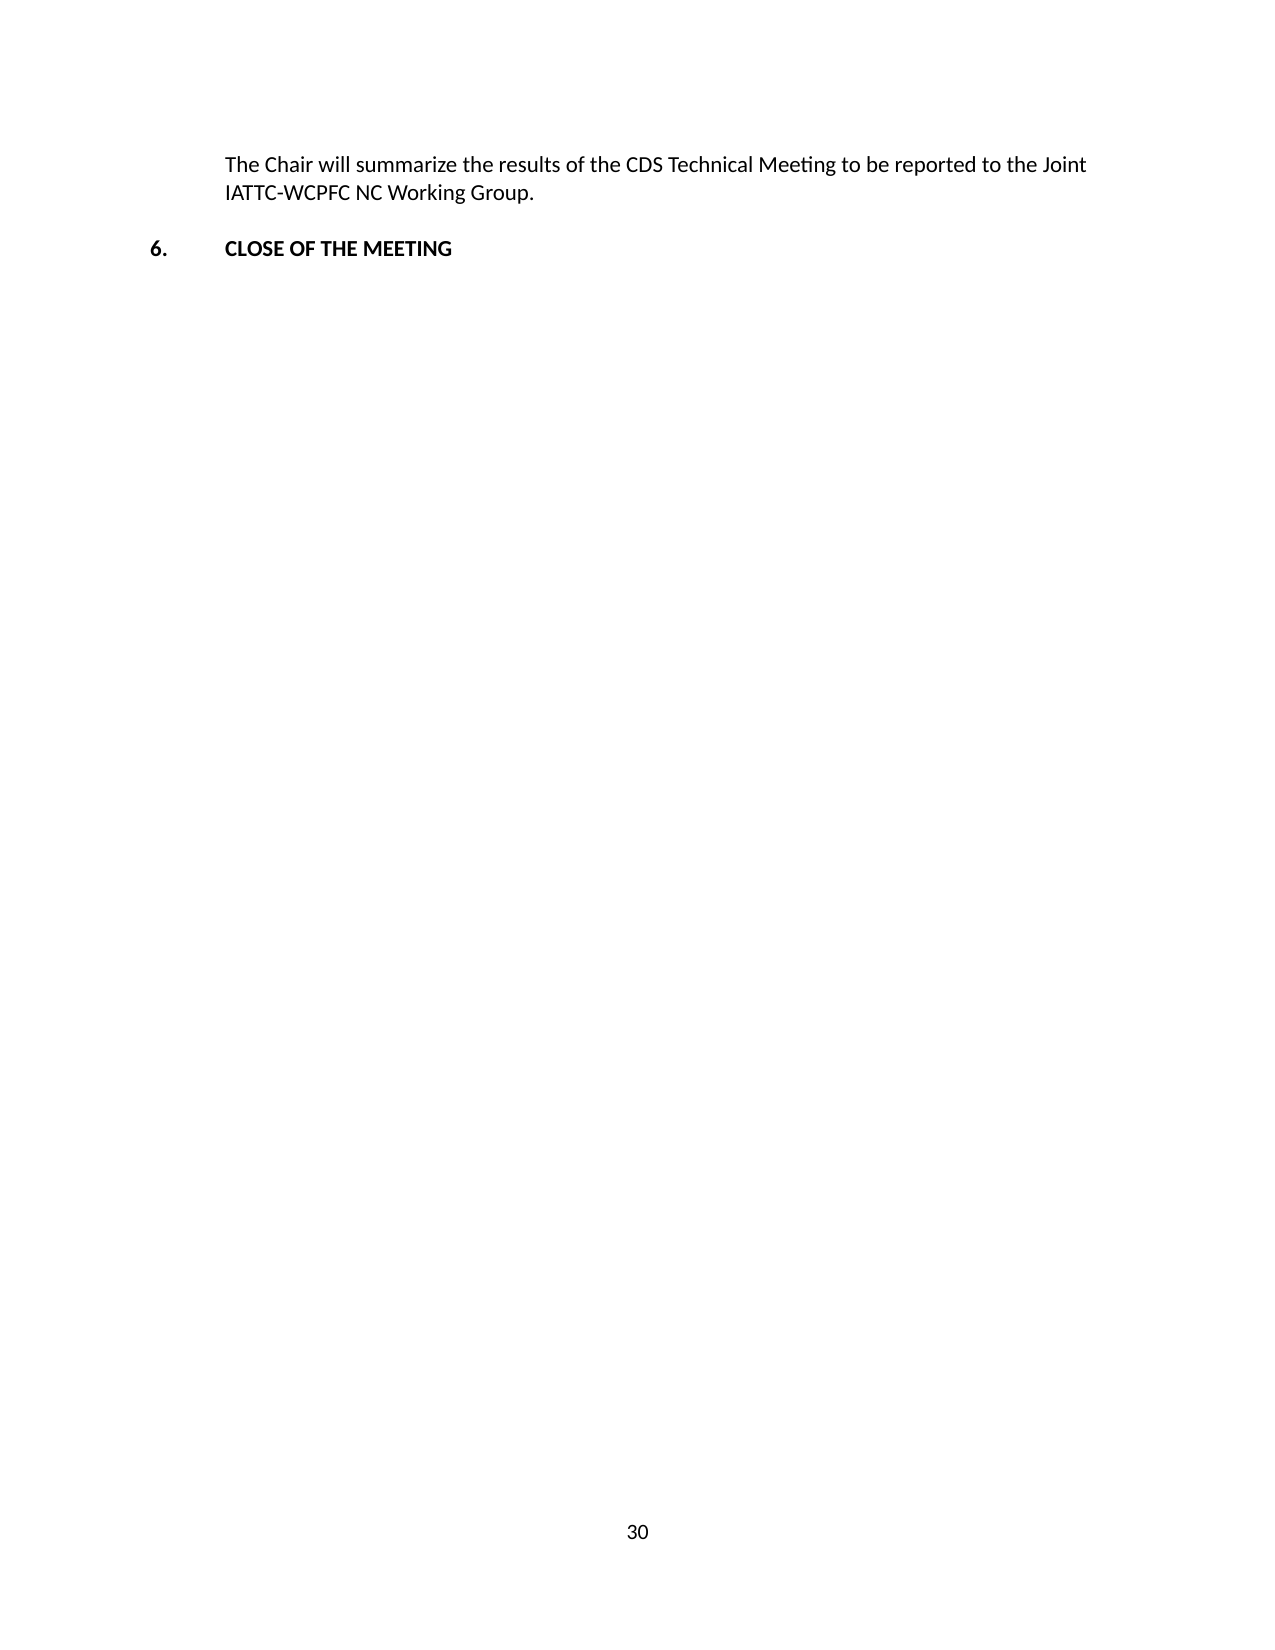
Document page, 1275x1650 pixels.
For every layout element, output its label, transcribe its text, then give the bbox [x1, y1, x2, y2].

list CLOSE OF THE MEETING [150, 234, 1125, 262]
list The Chair will summarize the results of the CDS Technical Meeting to be reported to the Joint IATTC-WCPFC NC Working Group. [225, 150, 1125, 206]
